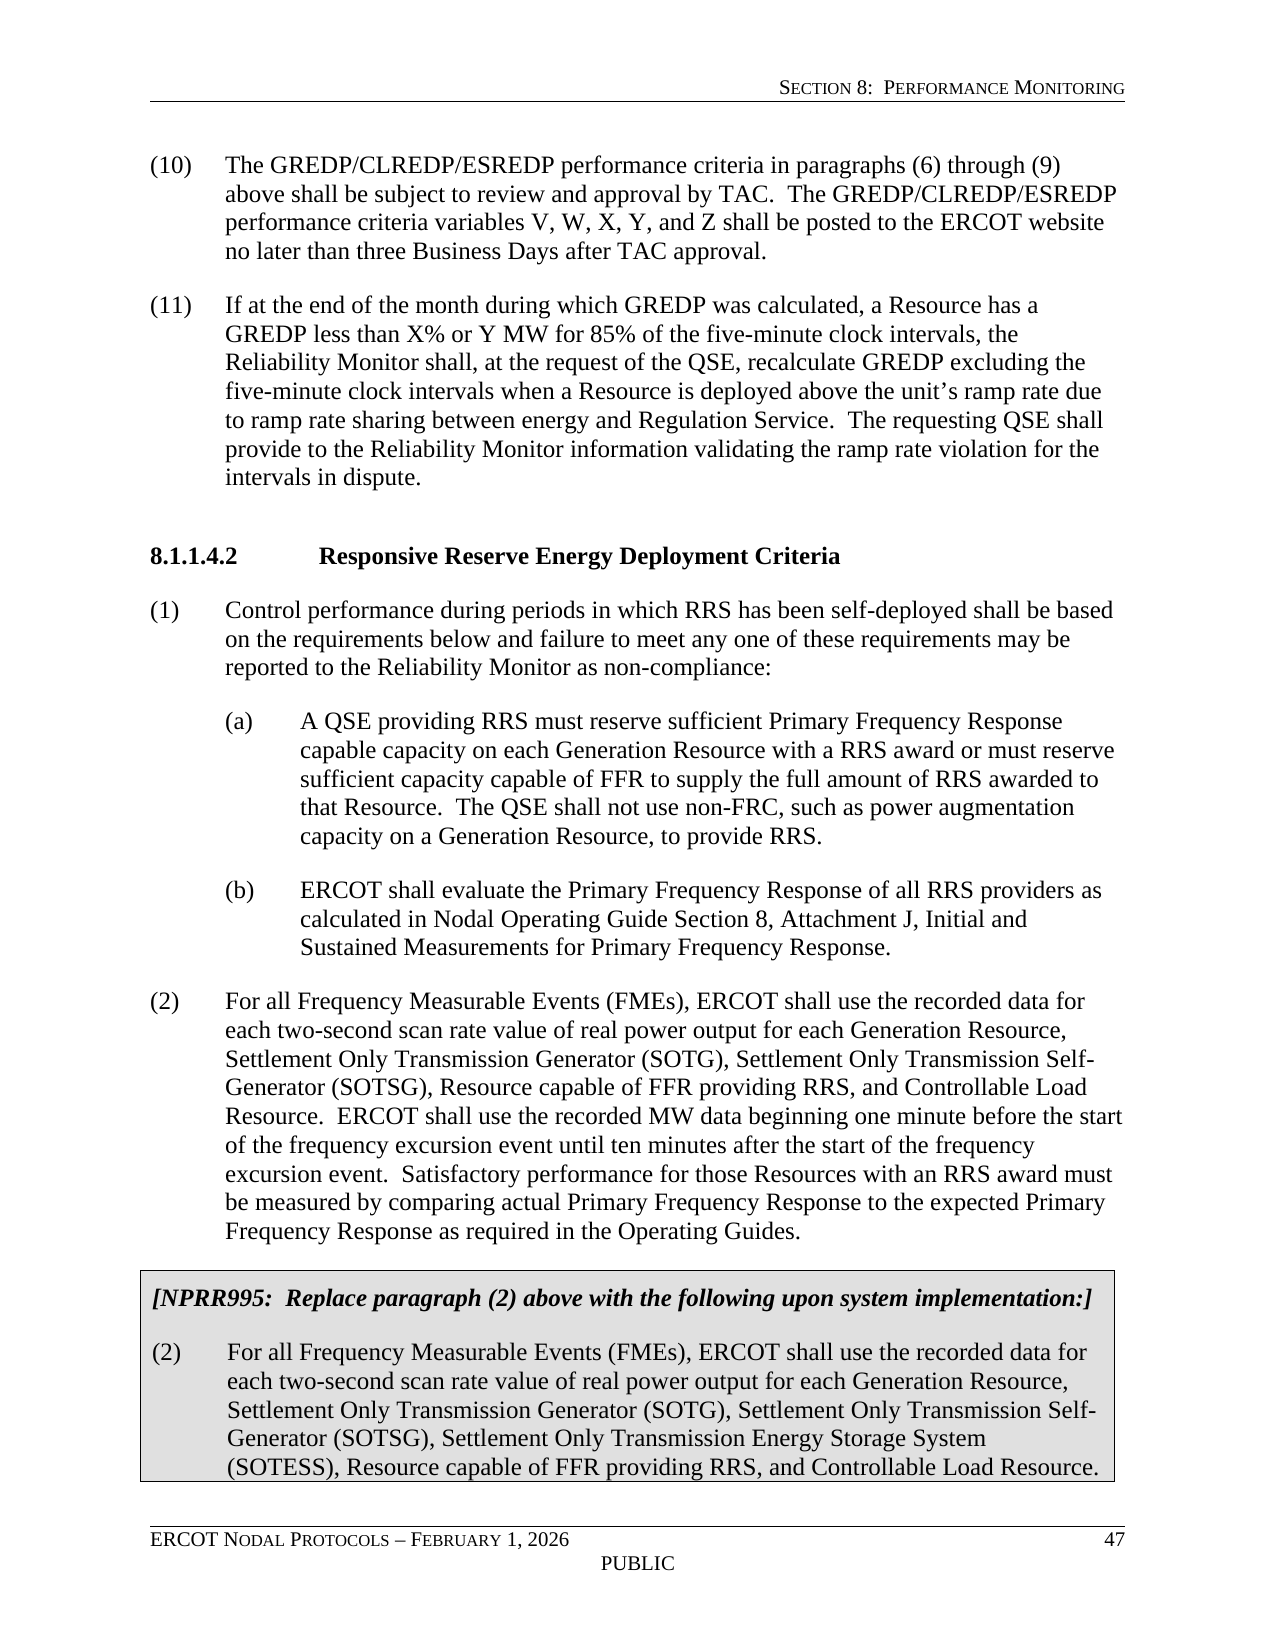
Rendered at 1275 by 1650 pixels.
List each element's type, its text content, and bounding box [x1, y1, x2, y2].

text (11) If at the end of the month during which GREDP was calculated, a Resource has a GREDP less than X% or Y MW for 85% of the five-minute clock intervals, the Reliability Monitor shall, at the request of the QSE, recalculate GREDP excluding the five-minute clock intervals when a Resource is deployed above the unit’s ramp rate due to ramp rate sharing between energy and Regulation Service. The requesting QSE shall provide to the Reliability Monitor information validating the ramp rate violation for the intervals in dispute. [150, 290, 1125, 491]
text (10) The GREDP/CLREDP/ESREDP performance criteria in paragraphs (6) through (9) above shall be subject to review and approval by TAC. The GREDP/CLREDP/ESREDP performance criteria variables V, W, X, Y, and Z shall be posted to the ERCOT website no later than three Business Days after TAC approval. [150, 150, 1125, 265]
text 8.1.1.4.2 Responsive Reserve Energy Deployment Criteria [150, 541, 1125, 570]
text (a) A QSE providing RRS must reserve sufficient Primary Frequency Response capable capacity on each Generation Resource with a RRS award or must reserve sufficient capacity capable of FFR to supply the full amount of RRS awarded to that Resource. The QSE shall not use non-FRC, such as power augmentation capacity on a Generation Resource, to provide RRS. [225, 706, 1125, 850]
text (2) For all Frequency Measurable Events (FMEs), ERCOT shall use the recorded data for each two-second scan rate value of real power output for each Generation Resource, Settlement Only Transmission Generator (SOTG), Settlement Only Transmission Self-Generator (SOTSG), Resource capable of FFR providing RRS, and Controllable Load Resource. ERCOT shall use the recorded MW data beginning one minute before the start of the frequency excursion event until ten minutes after the start of the frequency excursion event. Satisfactory performance for those Resources with an RRS award must be measured by comparing actual Primary Frequency Response to the expected Primary Frequency Response as required in the Operating Guides. [150, 986, 1125, 1245]
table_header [141, 1271, 1114, 1481]
text (b) ERCOT shall evaluate the Primary Frequency Response of all RRS providers as calculated in Nodal Operating Guide Section 8, Attachment J, Initial and Sustained Measurements for Primary Frequency Response. [225, 875, 1125, 961]
text (1) Control performance during periods in which RRS has been self-deployed shall be based on the requirements below and failure to meet any one of these requirements may be reported to the Reliability Monitor as non-compliance: [150, 595, 1125, 681]
